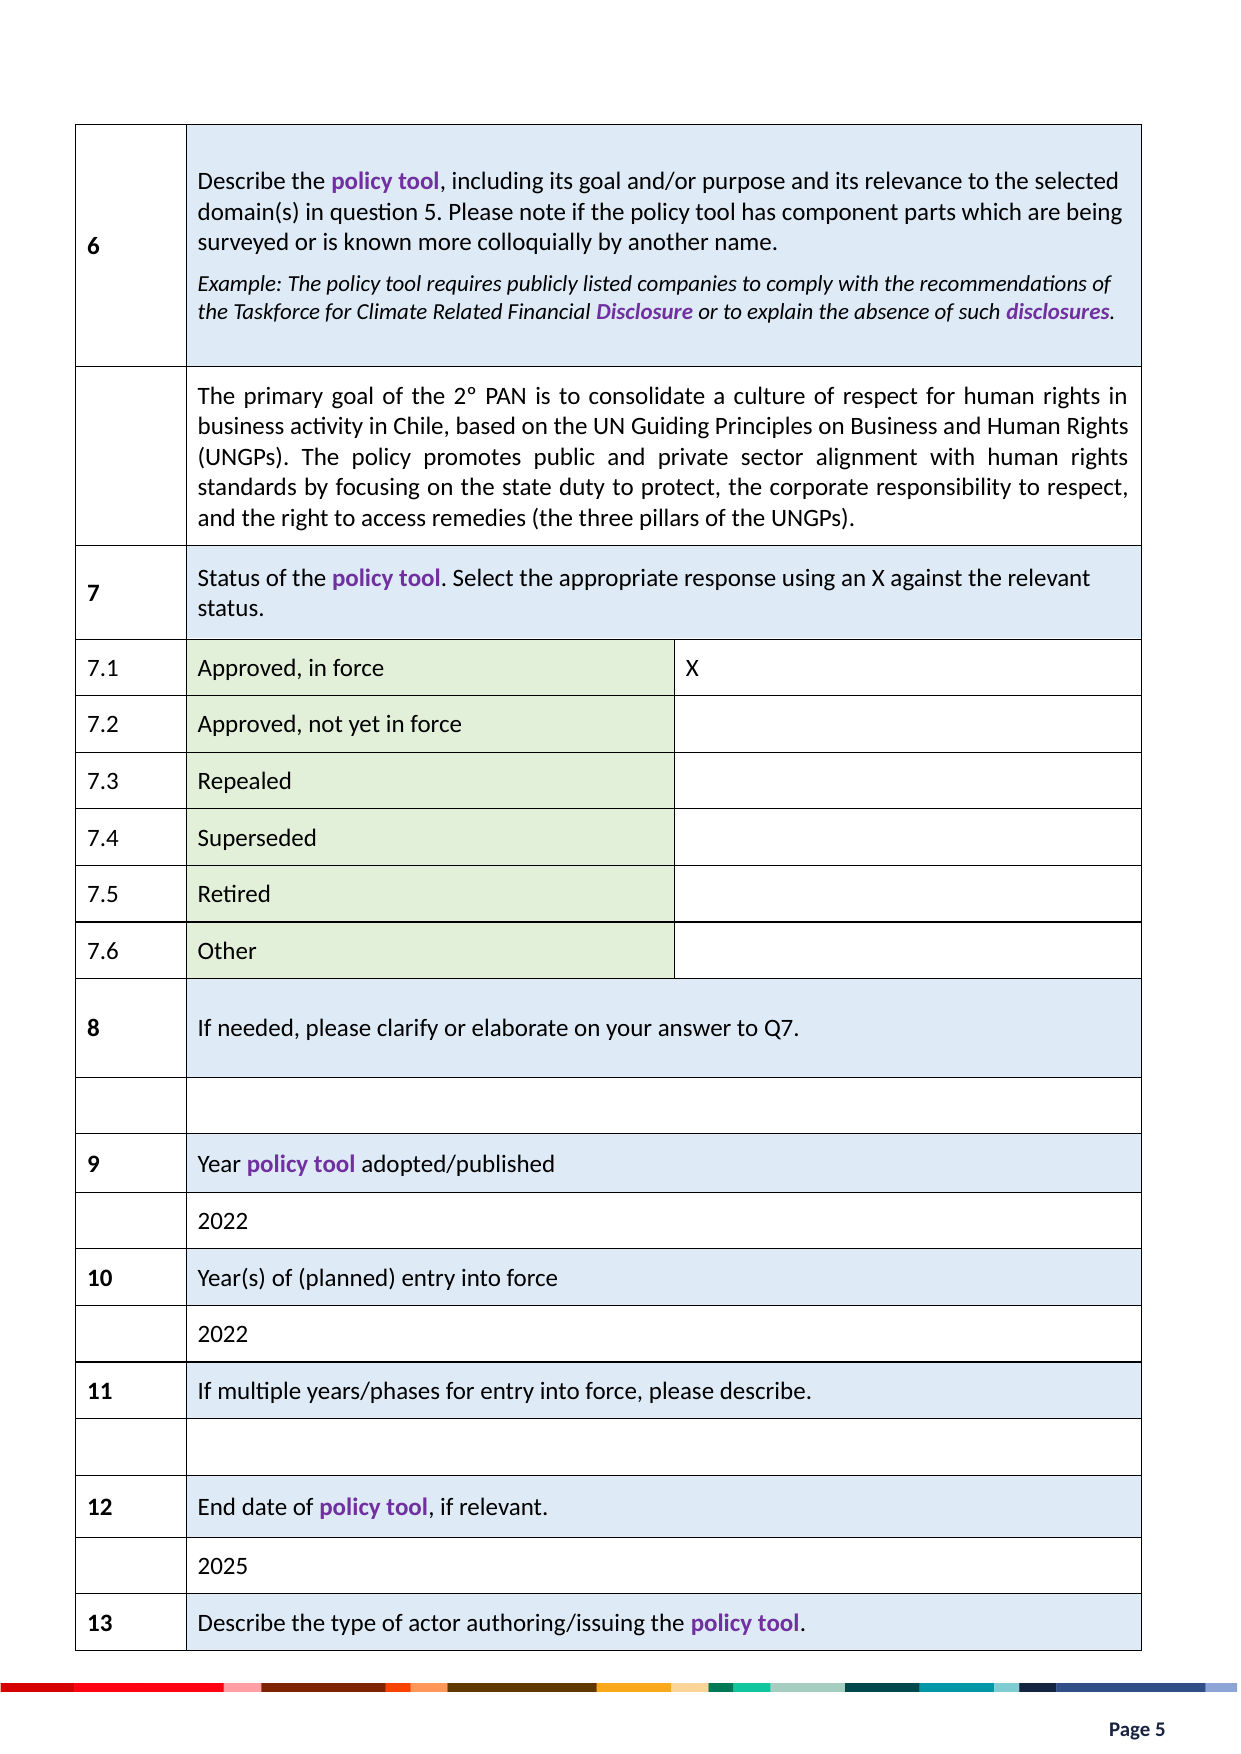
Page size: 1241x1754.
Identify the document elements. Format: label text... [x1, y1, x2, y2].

table_cell [76, 1078, 186, 1133]
table_cell End date of policy tool, if relevant. [187, 1476, 1141, 1537]
table_cell Describe the policy tool, including its goal and/or purpose and its relevance to the selected domain(s) in question 5. Please note if the policy tool has component parts which are being surveyed or is known more colloquially by another name. Example: The policy tool requires publicly listed companies to comply with the recommendations of the Taskforce for Climate Related Financial Disclosure or to explain the absence of such disclosures. [187, 125, 1141, 366]
table_cell Superseded [187, 809, 674, 865]
table_cell Approved, not yet in force [187, 696, 674, 752]
table_cell 2025 [187, 1538, 1141, 1593]
table_cell 10 [76, 1249, 186, 1305]
table_cell Other [187, 923, 674, 978]
table_cell [187, 1419, 1141, 1474]
table_cell 7.3 [76, 753, 186, 808]
table_cell [76, 1419, 186, 1474]
table_cell [76, 1193, 186, 1248]
table_cell [675, 923, 1141, 978]
table_cell [187, 1078, 1141, 1133]
table_cell 7.1 [76, 640, 186, 695]
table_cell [187, 1594, 1141, 1650]
table_cell If multiple years/phases for entry into force, please describe. [187, 1363, 1141, 1418]
table_cell 7.6 [76, 923, 186, 978]
table_cell 13 [76, 1594, 186, 1650]
picture [0, 1683, 1236, 1692]
table_cell 2022 [187, 1306, 1141, 1361]
table_cell 7 [76, 546, 186, 638]
table_cell 8 [76, 979, 186, 1077]
table_cell Retired [187, 866, 674, 921]
table_cell 7.2 [76, 696, 186, 752]
table_cell [675, 809, 1141, 865]
table_cell Repealed [187, 753, 674, 808]
table_cell 2022 [187, 1193, 1141, 1248]
table_cell 9 [76, 1134, 186, 1192]
table_cell [76, 1306, 186, 1361]
table_cell Status of the policy tool. Select the appropriate response using an X against the relevant status. [187, 546, 1141, 638]
table_cell [675, 753, 1141, 808]
table_cell 7.4 [76, 809, 186, 865]
table_cell 12 [76, 1476, 186, 1537]
table_cell 11 [76, 1363, 186, 1418]
table_cell [76, 367, 186, 545]
table_cell [76, 1538, 186, 1593]
table_cell Year(s) of (planned) entry into force [187, 1249, 1141, 1305]
table_cell 7.5 [76, 866, 186, 921]
table_cell Approved, in force [187, 640, 674, 695]
table_cell [675, 866, 1141, 921]
table_cell Year policy tool adopted/published [187, 1134, 1141, 1192]
table_cell If needed, please clarify or elaborate on your answer to Q7. [187, 979, 1141, 1077]
table_cell 6 [76, 125, 186, 366]
table_cell [675, 696, 1141, 752]
table_cell X [675, 640, 1141, 695]
table_cell The primary goal of the 2º PAN is to consolidate a culture of respect for human rights in business activity in Chile, based on the UN Guiding Principles on Business and Human Rights (UNGPs). The policy promotes public and private sector alignment with human rights standards by focusing on the state duty to protect, the corporate responsibility to respect, and the right to access remedies (the three pillars of the UNGPs). [187, 367, 1141, 545]
